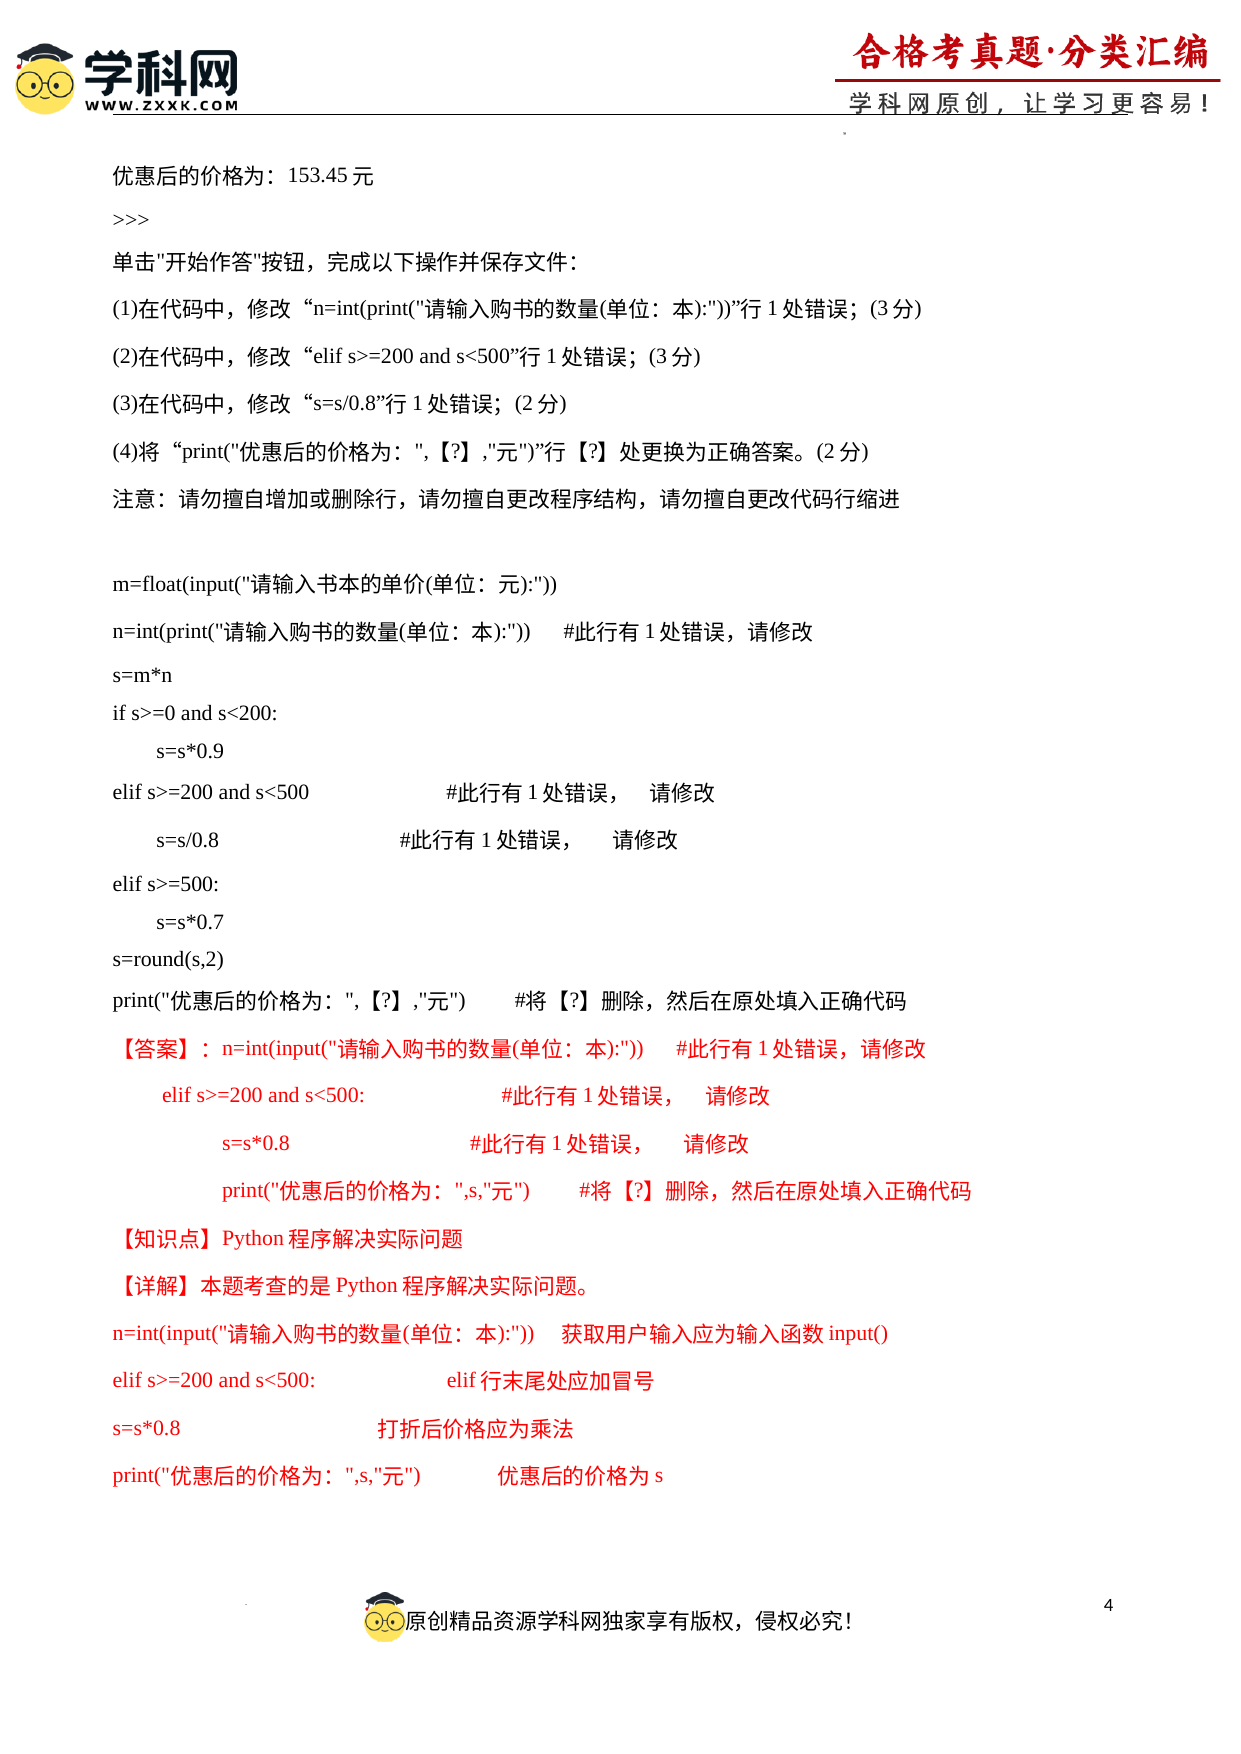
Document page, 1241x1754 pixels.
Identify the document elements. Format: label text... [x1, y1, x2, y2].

text s=s*0.7 [112, 909, 1128, 934]
text s=s/0.8 #此行有1处错误， 请修改 [112, 823, 1128, 855]
text print("优惠后的价格为：",s,"元") #将【?】删除，然后在原处填入正确代码 [112, 1174, 1128, 1206]
text m=float(input("请输入书本的单价(单位：元):")) [112, 567, 1128, 599]
text s=round(s,2) [112, 946, 1128, 972]
text if s>=0 and s<200: [112, 700, 1128, 725]
text elif s>=200 and s<500 #此行有1处错误， 请修改 [112, 776, 1128, 807]
text 【答案】：n=int(input("请输入购书的数量(单位：本):")) #此行有1处错误，请修改 [112, 1032, 1128, 1063]
text (2)在代码中，修改“elif s>=200 and s<500”行1处错误；(3分) [112, 339, 1128, 371]
text 单击"开始作答"按钮，完成以下操作并保存文件： [112, 244, 1128, 276]
text s=m*n [112, 662, 1128, 688]
text (1)在代码中，修改“n=int(print("请输入购书的数量(单位：本):"))”行1处错误；(3分) [112, 292, 1128, 324]
text (4)将“print("优惠后的价格为：",【?】,"元")”行【?】处更换为正确答案。(2分) [112, 434, 1128, 466]
text print("优惠后的价格为：",s,"元") 优惠后的价格为s [112, 1459, 1128, 1491]
text 注意：请勿擅自增加或删除行，请勿擅自更改程序结构，请勿擅自更改代码行缩进 [112, 482, 1128, 514]
text 【详解】本题考查的是Python程序解决实际问题。 [112, 1269, 1128, 1301]
text 优惠后的价格为：153.45元 [112, 159, 1128, 191]
text n=int(input("请输入购书的数量(单位：本):")) 获取用户输入应为输入函数input() [112, 1317, 1128, 1348]
text >>> [112, 207, 1128, 232]
picture [0, 0, 1238, 155]
text elif s>=500: [112, 871, 1128, 896]
text n=int(print("请输入购书的数量(单位：本):")) #此行有1处错误，请修改 [112, 615, 1128, 647]
text elif s>=200 and s<500: #此行有1处错误， 请修改 [112, 1079, 1128, 1111]
text s=s*0.8 #此行有1处错误， 请修改 [112, 1127, 1128, 1158]
text print("优惠后的价格为：",【?】,"元") #将【?】删除，然后在原处填入正确代码 [112, 984, 1128, 1016]
text elif s>=200 and s<500: elif行末尾处应加冒号 [112, 1364, 1128, 1396]
picture [364, 1592, 406, 1642]
text 【知识点】Python程序解决实际问题 [112, 1222, 1128, 1253]
text (3)在代码中，修改“s=s/0.8”行1处错误；(2分) [112, 387, 1128, 419]
text s=s*0.8 打折后价格应为乘法 [112, 1412, 1128, 1443]
text s=s*0.9 [112, 738, 1128, 763]
